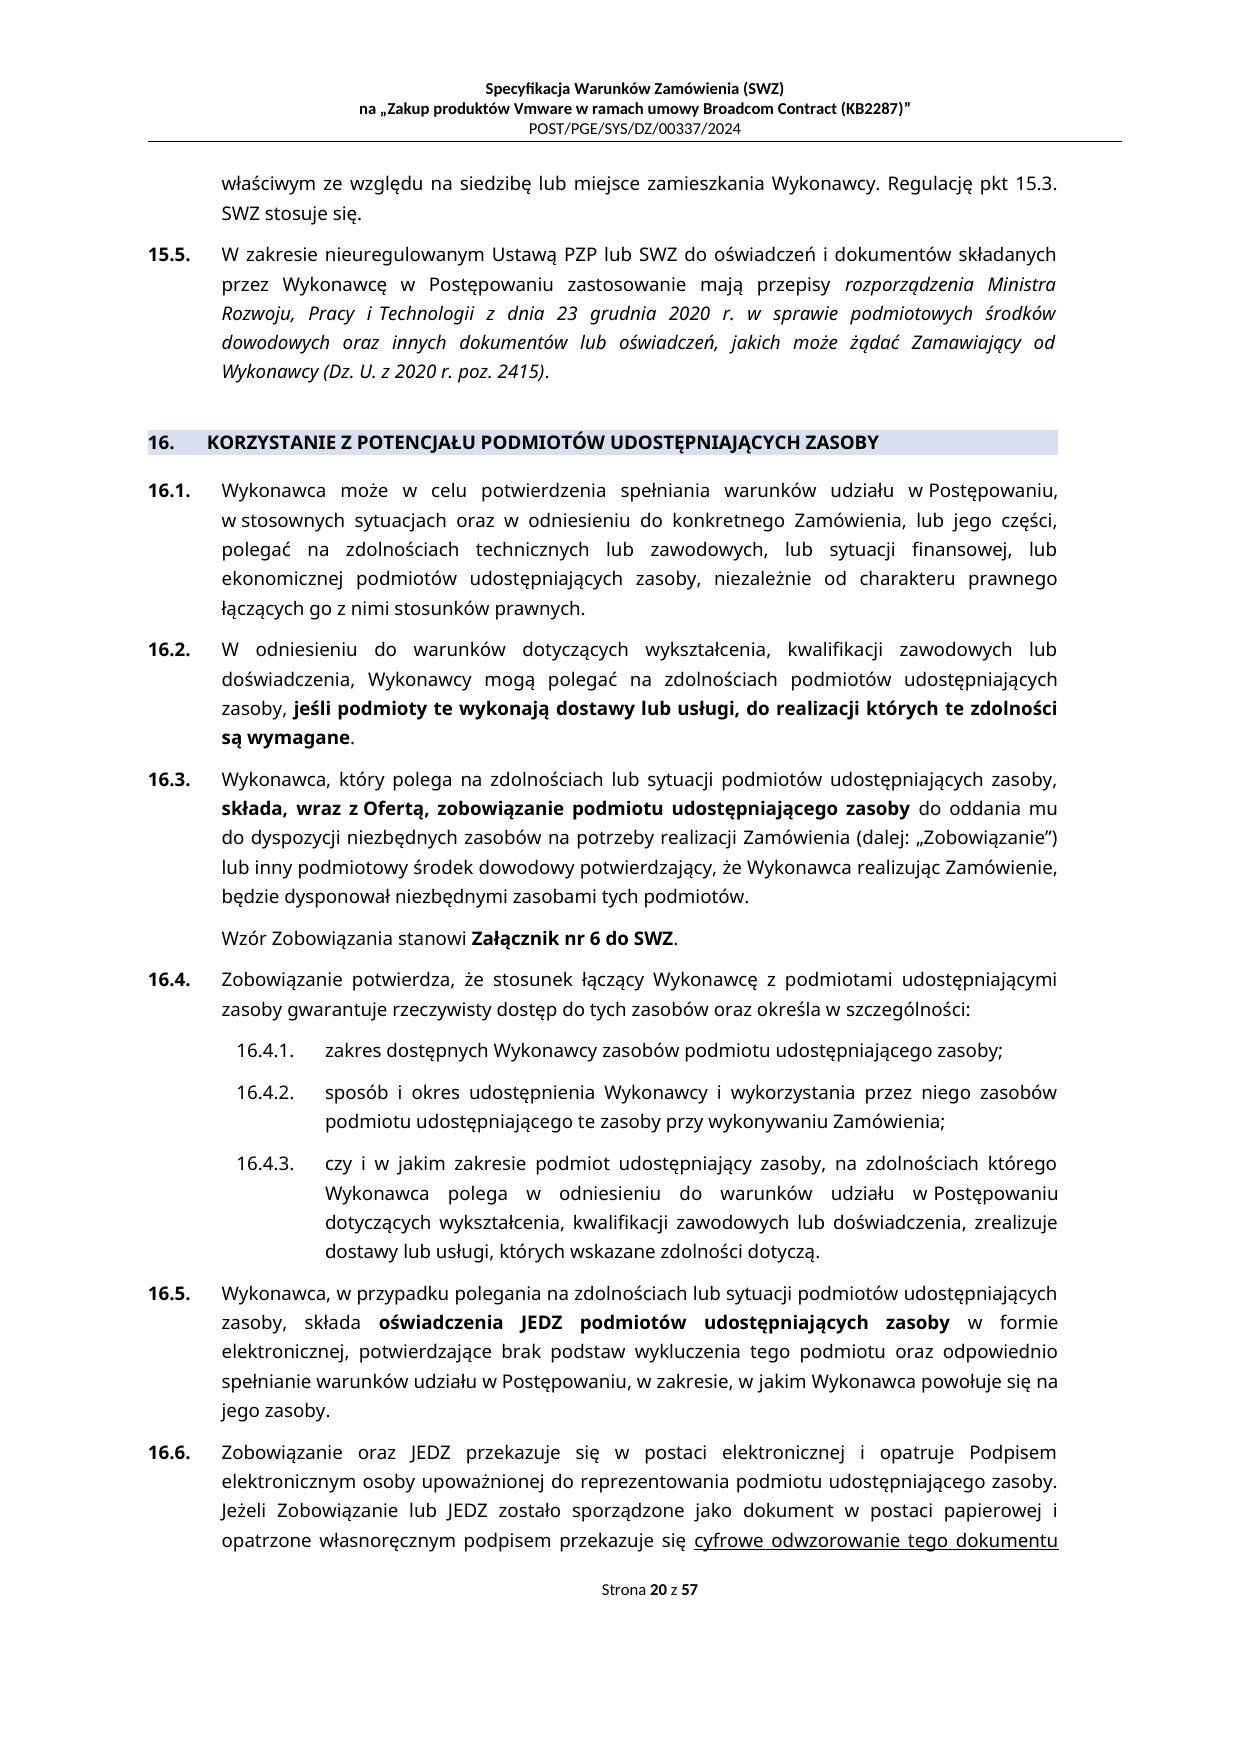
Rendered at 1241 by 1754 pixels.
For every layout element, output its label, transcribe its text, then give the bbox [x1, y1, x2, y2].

list zakres dostępnych Wykonawcy zasobów podmiotu udostępniającego zasoby; [236, 1038, 1058, 1063]
list W zakresie nieuregulowanym Ustawą PZP lub SWZ do oświadczeń i dokumentów składanych przez Wykonawcę w Postępowaniu zastosowanie mają przepisy rozporządzenia Ministra Rozwoju, Pracy i Technologii z dnia 23 grudnia 2020 r. w sprawie podmiotowych środków dowodowych oraz innych dokumentów lub oświadczeń, jakich może żądać Zamawiający od Wykonawcy (Dz. U. z 2020 r. poz. 2415). [148, 242, 1058, 384]
list Zobowiązanie potwierdza, że stosunek łączący Wykonawcę z podmiotami udostępniającymi zasoby gwarantuje rzeczywisty dostęp do tych zasobów oraz określa w szczególności: [148, 967, 1058, 1022]
list sposób i okres udostępnienia Wykonawcy i wykorzystania przez niego zasobów podmiotu udostępniającego te zasoby przy wykonywaniu Zamówienia; [236, 1079, 1058, 1134]
list Wzór Zobowiązania stanowi Załącznik nr 6 do SWZ. [221, 925, 1058, 951]
list Wykonawca, w przypadku polegania na zdolnościach lub sytuacji podmiotów udostępniających zasoby, składa oświadczenia JEDZ podmiotów udostępniających zasoby w formie elektronicznej, potwierdzające brak podstaw wykluczenia tego podmiotu oraz odpowiednio spełnianie warunków udziału w Postępowaniu, w zakresie, w jakim Wykonawca powołuje się na jego zasoby. [148, 1280, 1058, 1423]
list Wykonawca, który polega na zdolnościach lub sytuacji podmiotów udostępniających zasoby, składa, wraz z Ofertą, zobowiązanie podmiotu udostępniającego zasoby do oddania mu do dyspozycji niezbędnych zasobów na potrzeby realizacji Zamówienia (dalej: „Zobowiązanie”) lub inny podmiotowy środek dowodowy potwierdzający, że Wykonawca realizując Zamówienie, będzie dysponował niezbędnymi zasobami tych podmiotów. [148, 766, 1058, 909]
list Wykonawca może w celu potwierdzenia spełniania warunków udziału w Postępowaniu, w stosownych sytuacjach oraz w odniesieniu do konkretnego Zamówienia, lub jego części, polegać na zdolnościach technicznych lub zawodowych, lub sytuacji finansowej, lub ekonomicznej podmiotów udostępniających zasoby, niezależnie od charakteru prawnego łączących go z nimi stosunków prawnych. [148, 478, 1058, 620]
list KORZYSTANIE Z POTENCJAŁU PODMIOTÓW UDOSTĘPNIAJĄCYCH ZASOBY [148, 430, 1058, 455]
list W odniesieniu do warunków dotyczących wykształcenia, kwalifikacji zawodowych lub doświadczenia, Wykonawcy mogą polegać na zdolnościach podmiotów udostępniających zasoby, jeśli podmioty te wykonają dostawy lub usługi, do realizacji których te zdolności są wymagane. [148, 637, 1058, 750]
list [148, 171, 1058, 225]
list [148, 1439, 1058, 1552]
list czy i w jakim zakresie podmiot udostępniający zasoby, na zdolnościach którego Wykonawca polega w odniesieniu do warunków udziału w Postępowaniu dotyczących wykształcenia, kwalifikacji zawodowych lub doświadczenia, zrealizuje dostawy lub usługi, których wskazane zdolności dotyczą. [236, 1151, 1058, 1264]
